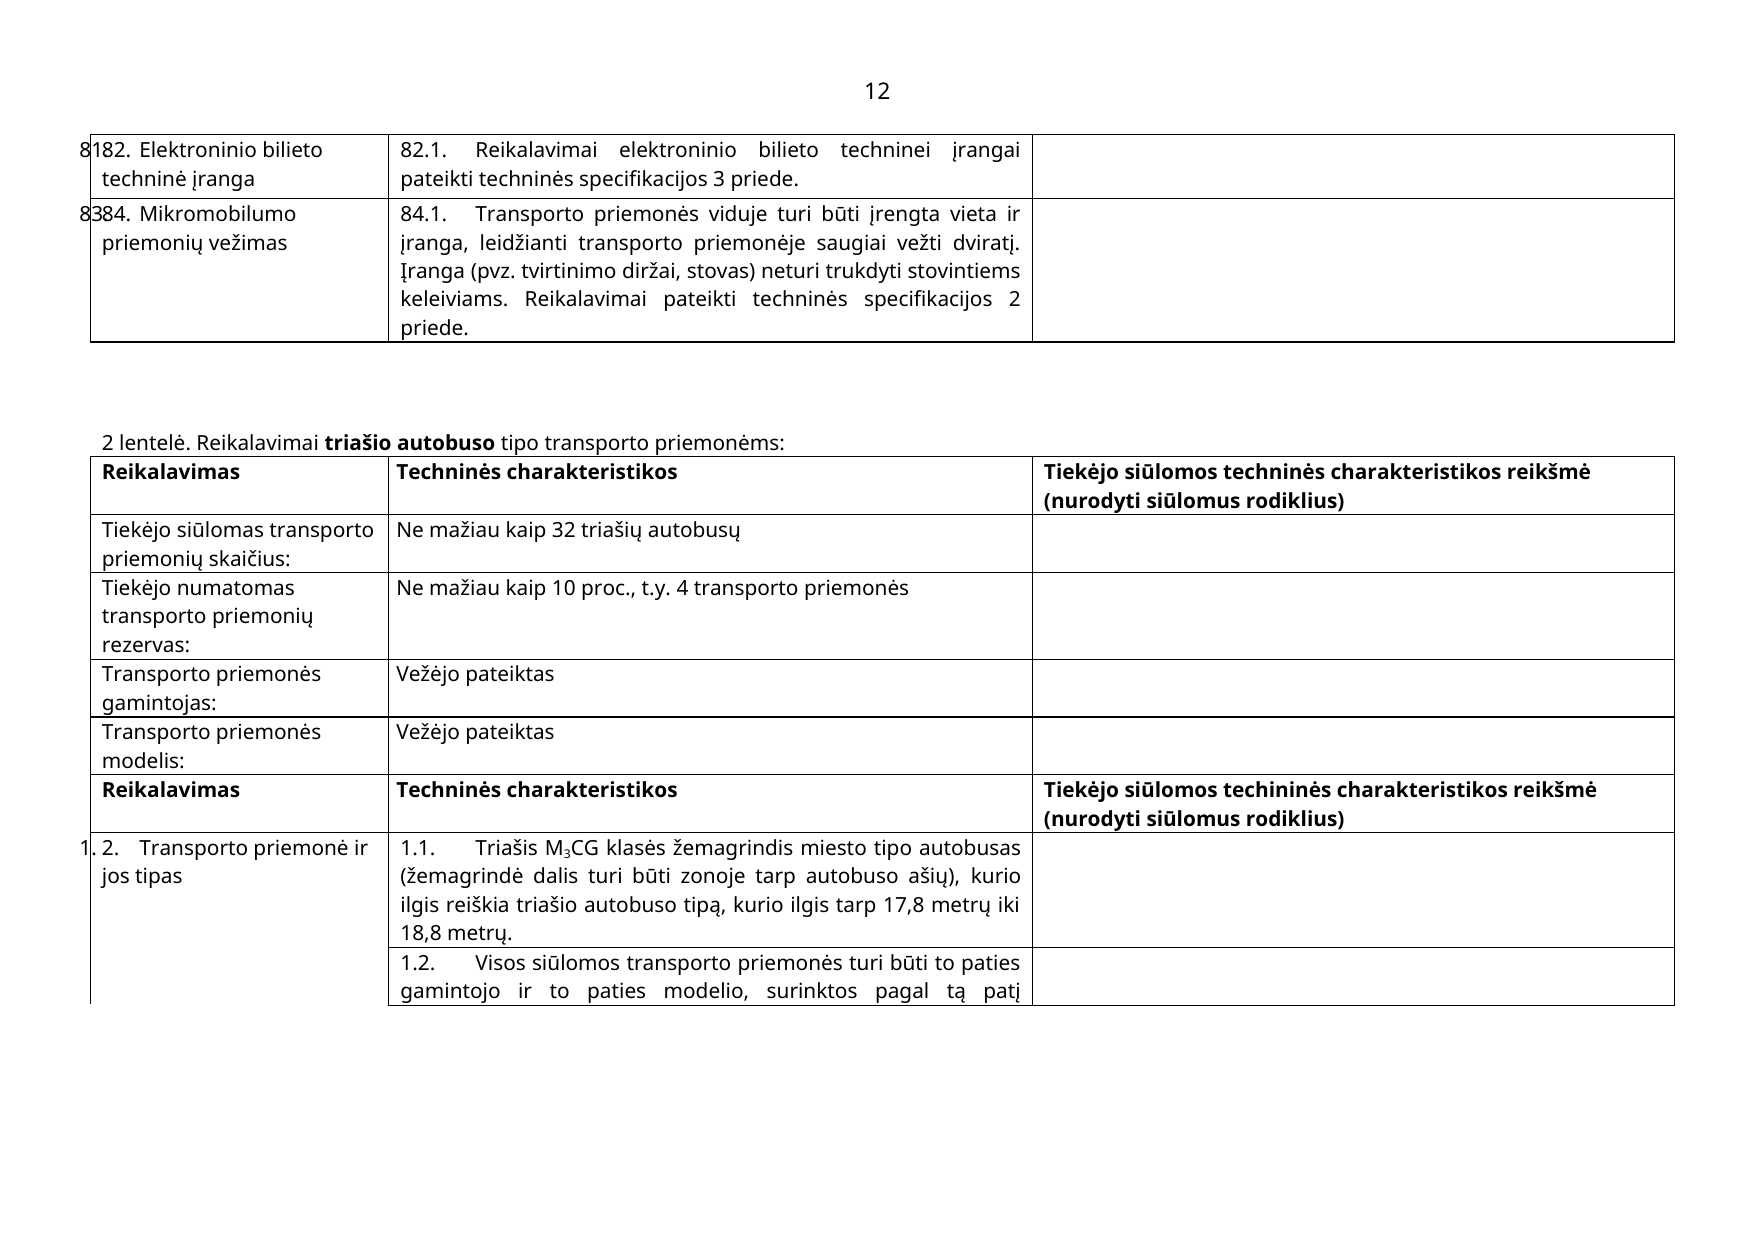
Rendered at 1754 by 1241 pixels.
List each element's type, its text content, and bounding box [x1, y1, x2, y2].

table_cell Transporto priemonė ir jos tipas [90, 833, 388, 1005]
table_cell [389, 948, 1032, 1005]
table_cell Triašis M3CG klasės žemagrindis miesto tipo autobusas (žemagrindė dalis turi būti zonoje tarp autobuso ašių), kurio ilgis reiškia triašio autobuso tipą, kurio ilgis tarp 17,8 metrų iki 18,8 metrų. [389, 833, 1032, 947]
table_cell Reikalavimai elektroninio bilieto techninei įrangai pateikti techninės specifikacijos 3 priede. [389, 135, 1032, 198]
table_cell [1033, 135, 1674, 198]
table_cell [1033, 573, 1674, 658]
table_cell [1033, 948, 1674, 1005]
table_cell Ne mažiau kaip 32 triašių autobusų [389, 515, 1032, 572]
table_cell Ne mažiau kaip 10 proc., t.y. 4 transporto priemonės [389, 573, 1032, 658]
table_cell Elektroninio bilieto techninė įranga [91, 135, 388, 198]
table_cell Techninės charakteristikos [389, 457, 1032, 514]
table_cell Reikalavimas [91, 457, 388, 514]
table_cell Tiekėjo siūlomos techininės charakteristikos reikšmė (nurodyti siūlomus rodiklius) [1033, 775, 1674, 832]
table_cell Techninės charakteristikos [389, 775, 1032, 832]
table_cell Reikalavimas [91, 775, 388, 832]
table_cell [1033, 515, 1674, 572]
table_cell Tiekėjo numatomas transporto priemonių rezervas: [91, 573, 388, 658]
table_cell [1033, 833, 1674, 947]
table_cell 2 lentelė. Reikalavimai triašio autobuso tipo transporto priemonėms: [90, 343, 1675, 456]
table_cell [1033, 199, 1674, 341]
table_cell [1033, 718, 1674, 774]
table_cell Tiekėjo siūlomos techninės charakteristikos reikšmė (nurodyti siūlomus rodiklius) [1033, 457, 1674, 514]
table_cell Mikromobilumo priemonių vežimas [91, 199, 388, 341]
table_cell Vežėjo pateiktas [389, 660, 1032, 716]
table_cell Tiekėjo siūlomas transporto priemonių skaičius: [91, 515, 388, 572]
table_cell Vežėjo pateiktas [389, 718, 1032, 774]
table_cell Transporto priemonės modelis: [91, 718, 388, 774]
table_cell [1033, 660, 1674, 716]
table_cell Transporto priemonės viduje turi būti įrengta vieta ir įranga, leidžianti transporto priemonėje saugiai vežti dviratį. Įranga (pvz. tvirtinimo diržai, stovas) neturi trukdyti stovintiems keleiviams. Reikalavimai pateikti techninės specifikacijos 2 priede. [389, 199, 1032, 341]
table_cell Transporto priemonės gamintojas: [91, 660, 388, 716]
